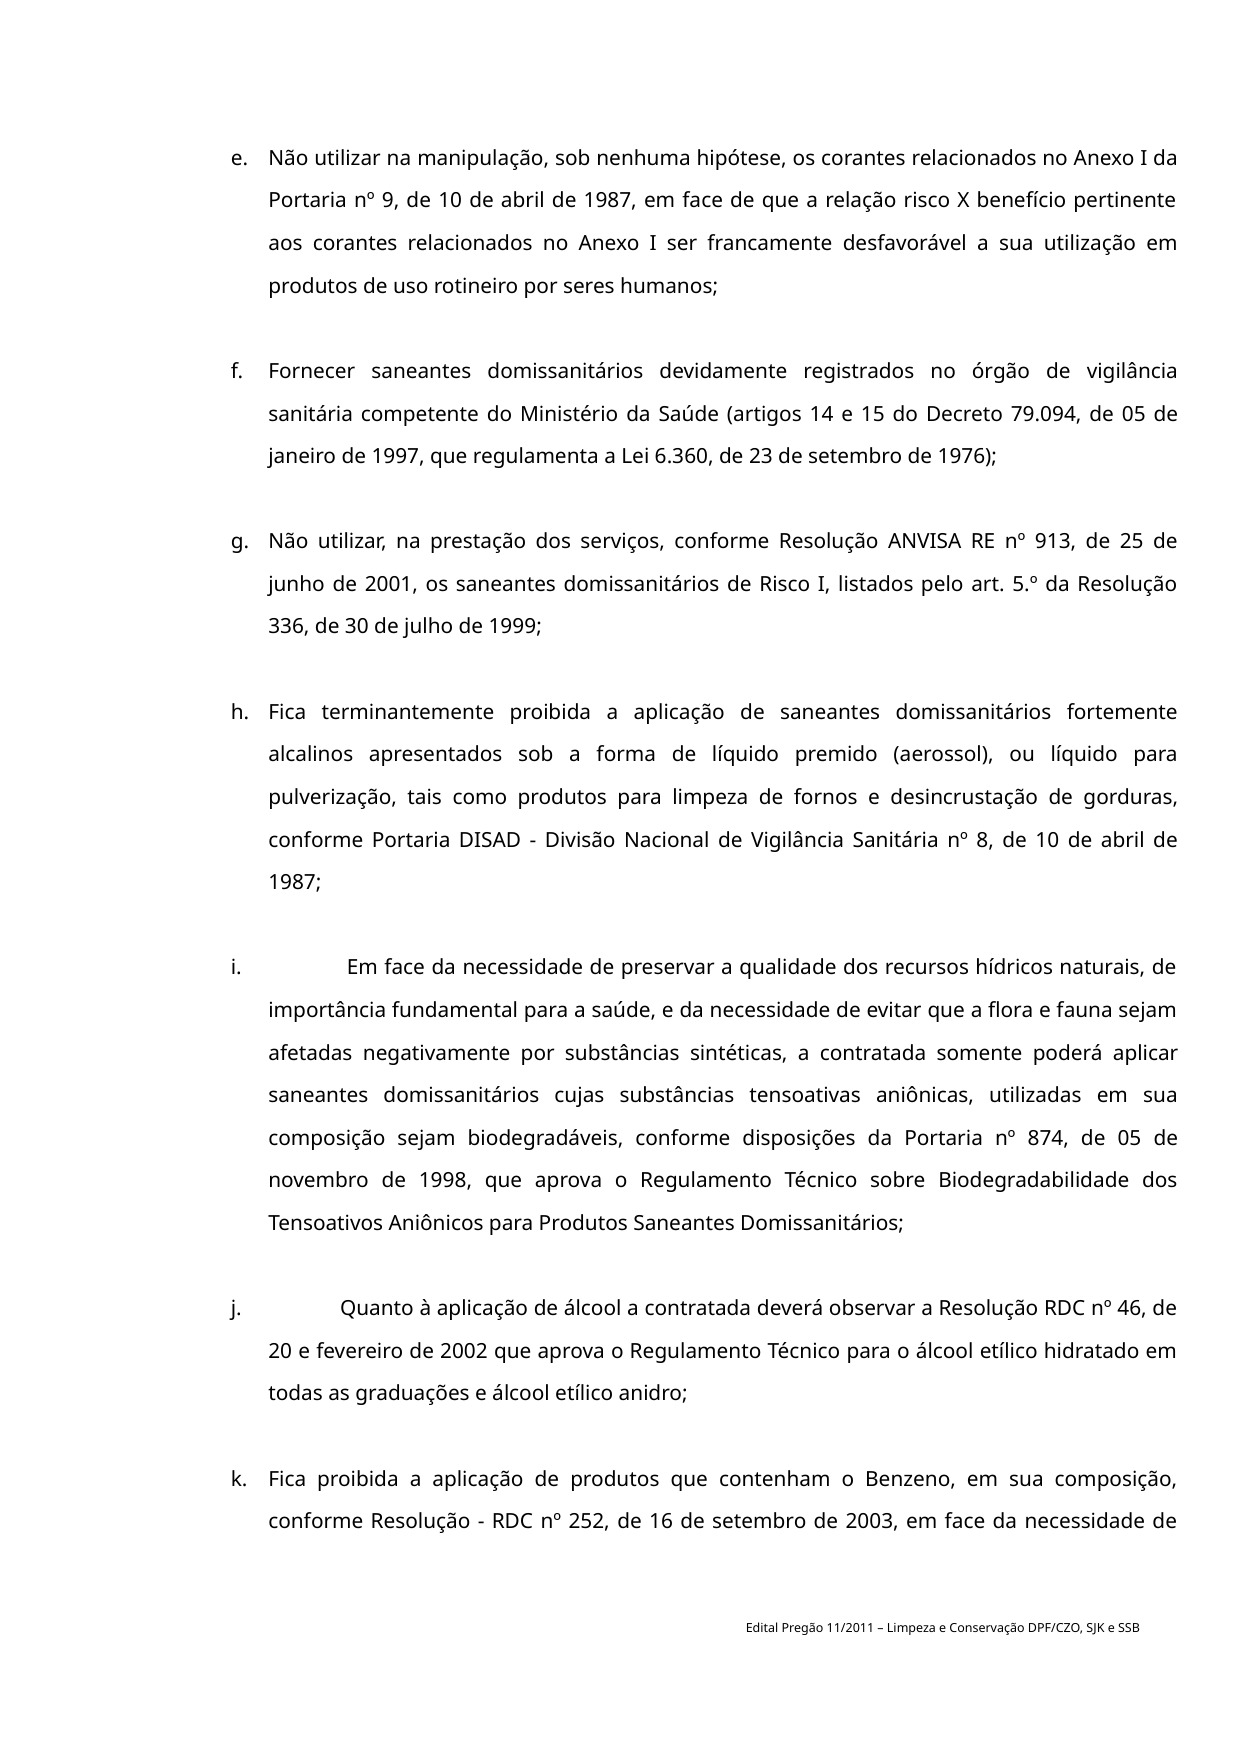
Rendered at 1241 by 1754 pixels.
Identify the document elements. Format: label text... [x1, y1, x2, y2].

list Fornecer saneantes domissanitários devidamente registrados no órgão de vigilância sanitária competente do Ministério da Saúde (artigos 14 e 15 do Decreto 79.094, de 05 de janeiro de 1997, que regulamenta a Lei 6.360, de 23 de setembro de 1976); [231, 356, 1179, 470]
list Em face da necessidade de preservar a qualidade dos recursos hídricos naturais, de importância fundamental para a saúde, e da necessidade de evitar que a flora e fauna sejam afetadas negativamente por substâncias sintéticas, a contratada somente poderá aplicar saneantes domissanitários cujas substâncias tensoativas aniônicas, utilizadas em sua composição sejam biodegradáveis, conforme disposições da Portaria nº 874, de 05 de novembro de 1998, que aprova o Regulamento Técnico sobre Biodegradabilidade dos Tensoativos Aniônicos para Produtos Saneantes Domissanitários; [231, 952, 1179, 1237]
list Não utilizar, na prestação dos serviços, conforme Resolução ANVISA RE nº 913, de 25 de junho de 2001, os saneantes domissanitários de Risco I, listados pelo art. 5.º da Resolução 336, de 30 de julho de 1999; [231, 526, 1179, 640]
list Fica terminantemente proibida a aplicação de saneantes domissanitários fortemente alcalinos apresentados sob a forma de líquido premido (aerossol), ou líquido para pulverização, tais como produtos para limpeza de fornos e desincrustação de gorduras, conforme Portaria DISAD - Divisão Nacional de Vigilância Sanitária nº 8, de 10 de abril de 1987; [231, 697, 1179, 896]
list Não utilizar na manipulação, sob nenhuma hipótese, os corantes relacionados no Anexo I da Portaria nº 9, de 10 de abril de 1987, em face de que a relação risco X benefício pertinente aos corantes relacionados no Anexo I ser francamente desfavorável a sua utilização em produtos de uso rotineiro por seres humanos; [231, 143, 1179, 299]
list Quanto à aplicação de álcool a contratada deverá observar a Resolução RDC nº 46, de 20 e fevereiro de 2002 que aprova o Regulamento Técnico para o álcool etílico hidratado em todas as graduações e álcool etílico anidro; [231, 1293, 1179, 1407]
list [231, 1464, 1179, 1535]
